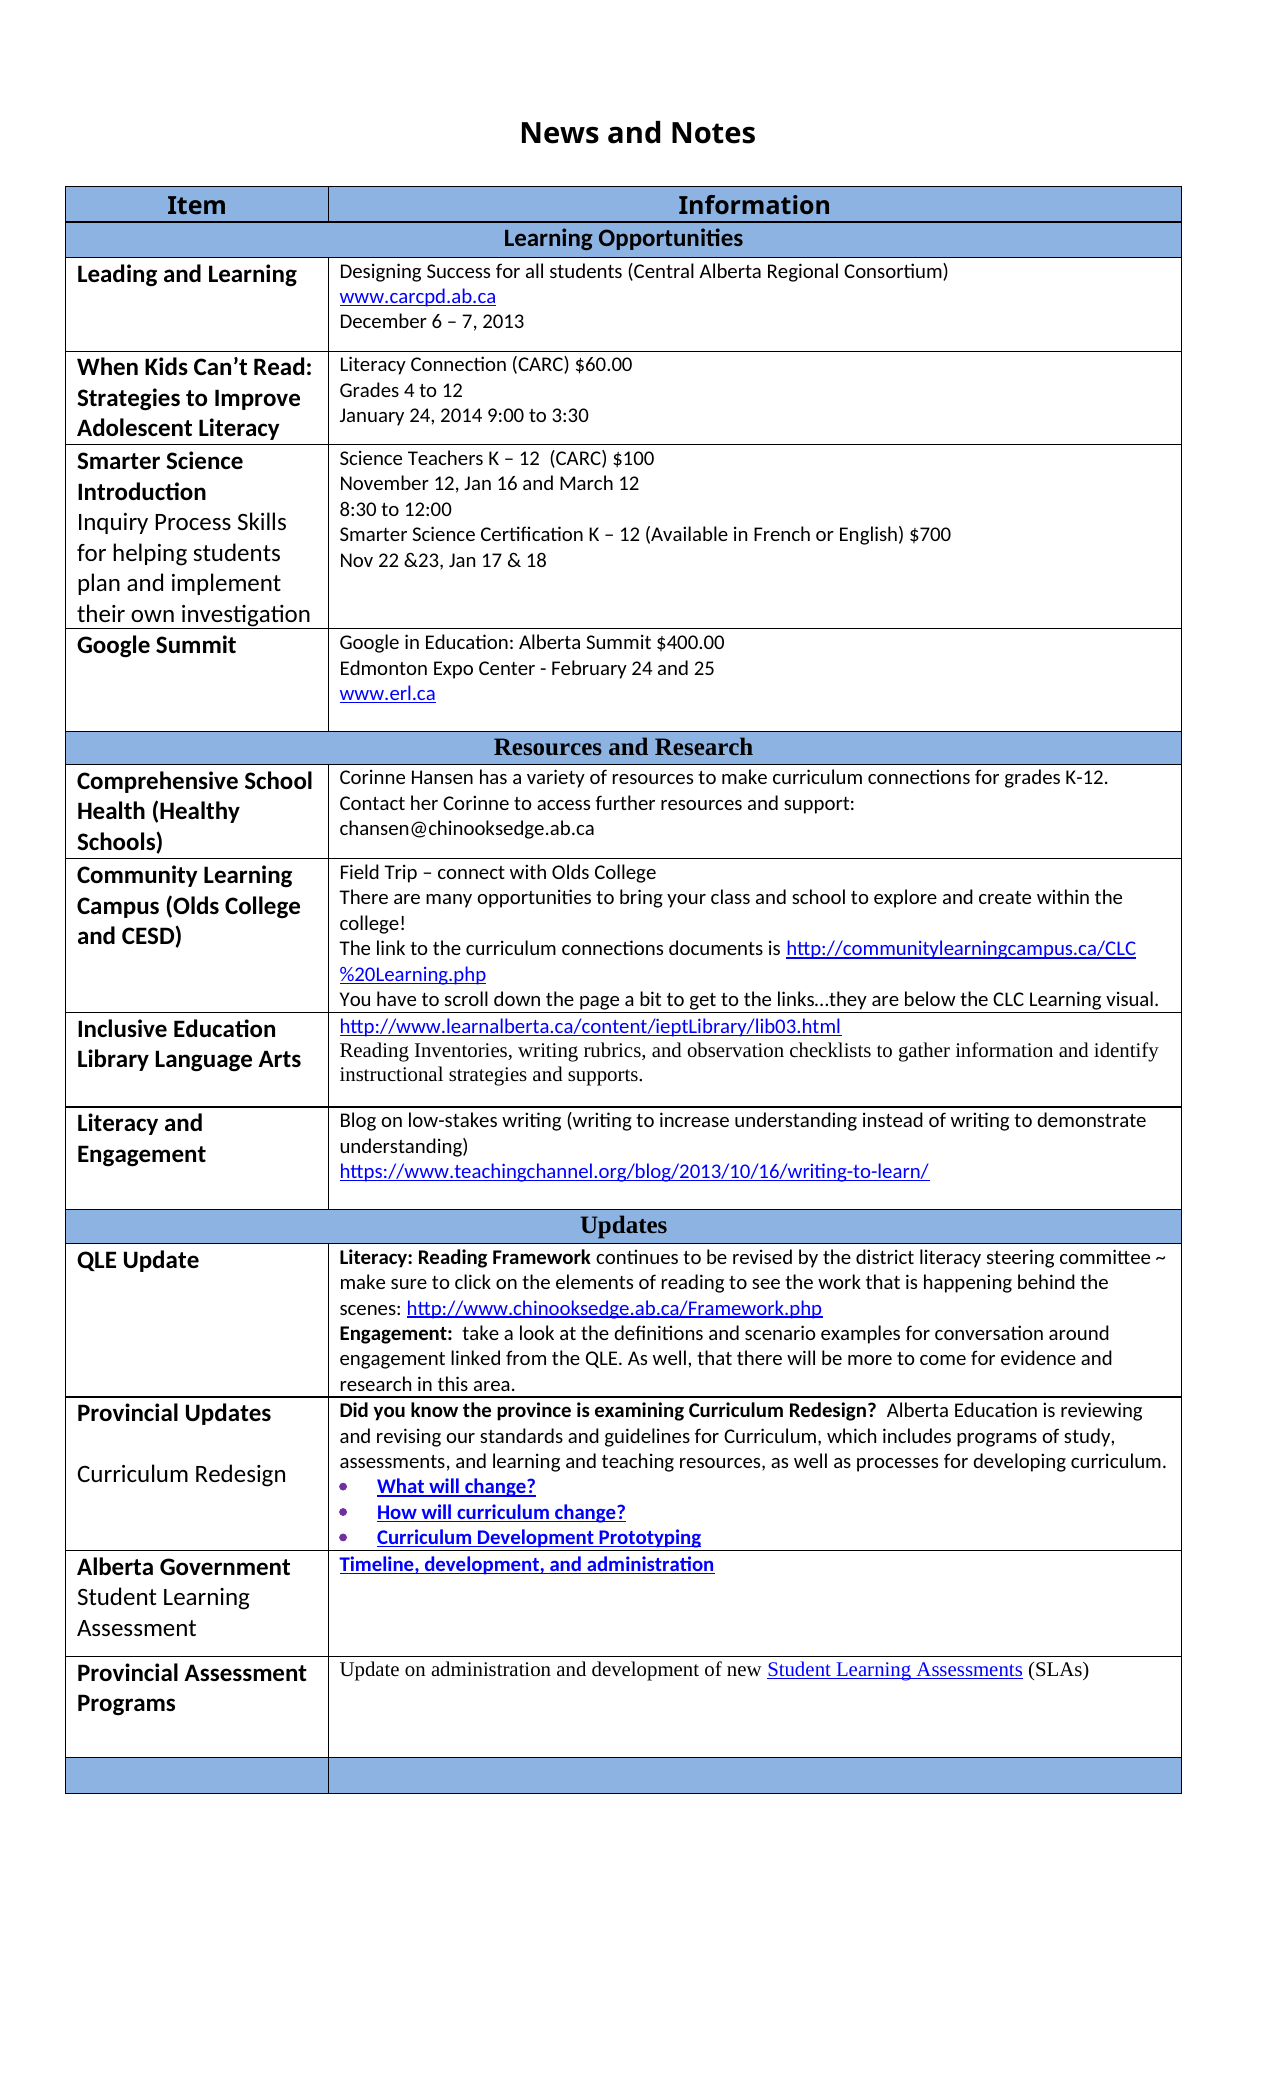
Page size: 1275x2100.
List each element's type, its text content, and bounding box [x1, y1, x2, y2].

table_cell Designing Success for all students (Central Alberta Regional Consortium) www.carcpd.ab.ca December 6 – 7, 2013 [329, 258, 1181, 351]
table_cell Learning Opportunities [66, 223, 1181, 257]
table_cell Provincial Updates Curriculum Redesign [66, 1398, 328, 1550]
table_cell Literacy and Engagement [66, 1108, 328, 1209]
table_header Item [66, 187, 328, 221]
table_cell [66, 1758, 328, 1793]
table_cell Literacy: Reading Framework continues to be revised by the district literacy steering committee ~ make sure to click on the elements of reading to see the work that is happening behind the scenes: http://www.chinooksedge.ab.ca/Framework.php Engagement: take a look at the definitions and scenario examples for conversation around engagement linked from the QLE. As well, that there will be more to come for evidence and research in this area. [329, 1244, 1181, 1396]
table_cell http://www.learnalberta.ca/content/ieptLibrary/lib03.html Reading Inventories, writing rubrics, and observation checklists to gather information and identify instructional strategies and supports. [329, 1013, 1181, 1106]
table_cell Google in Education: Alberta Summit $400.00 Edmonton Expo Center - February 24 and 25 www.erl.ca [329, 629, 1181, 731]
text News and Notes [187, 112, 1087, 152]
table_cell Corinne Hansen has a variety of resources to make curriculum connections for grades K-12. Contact her Corinne to access further resources and support: chansen@chinooksedge.ab.ca [329, 765, 1181, 858]
table_cell Did you know the province is examining Curriculum Redesign? Alberta Education is reviewing and revising our standards and guidelines for Curriculum, which includes programs of study, assessments, and learning and teaching resources, as well as processes for developing curriculum. What will change? How will curriculum change? Curriculum Development Prototyping [329, 1398, 1181, 1550]
table_cell Alberta Government Student Learning Assessment [66, 1551, 328, 1656]
table_cell Science Teachers K – 12 (CARC) $100 November 12, Jan 16 and March 12 8:30 to 12:00 Smarter Science Certification K – 12 (Available in French or English) $700 Nov 22 &23, Jan 17 & 18 [329, 445, 1181, 628]
table_cell Updates [66, 1210, 1181, 1243]
table_cell QLE Update [66, 1244, 328, 1396]
table_cell Update on administration and development of new Student Learning Assessments (SLAs) [329, 1657, 1181, 1757]
table_cell Google Summit [66, 629, 328, 731]
table_cell Provincial Assessment Programs [66, 1657, 328, 1757]
table_cell Literacy Connection (CARC) $60.00 Grades 4 to 12 January 24, 2014 9:00 to 3:30 [329, 352, 1181, 444]
table_cell Field Trip – connect with Olds College There are many opportunities to bring your class and school to explore and create within the college! The link to the curriculum connections documents is http://communitylearningcampus.ca/CLC%20Learning.php You have to scroll down the page a bit to get to the links…they are below the CLC Learning visual. [329, 859, 1181, 1012]
table_cell Blog on low-stakes writing (writing to increase understanding instead of writing to demonstrate understanding) https://www.teachingchannel.org/blog/2013/10/16/writing-to-learn/ [329, 1108, 1181, 1209]
table_cell Inclusive Education Library Language Arts [66, 1013, 328, 1106]
table_cell Timeline, development, and administration [329, 1551, 1181, 1656]
table_cell [329, 1758, 1181, 1793]
table_cell Comprehensive School Health (Healthy Schools) [66, 765, 328, 858]
table_cell Smarter Science Introduction Inquiry Process Skills for helping students plan and implement their own investigation [66, 445, 328, 628]
table_cell Resources and Research [66, 732, 1181, 764]
table_cell Leading and Learning [66, 258, 328, 351]
table_header Information [329, 187, 1181, 221]
table_cell Community Learning Campus (Olds College and CESD) [66, 859, 328, 1012]
table_cell When Kids Can’t Read: Strategies to Improve Adolescent Literacy [66, 352, 328, 444]
